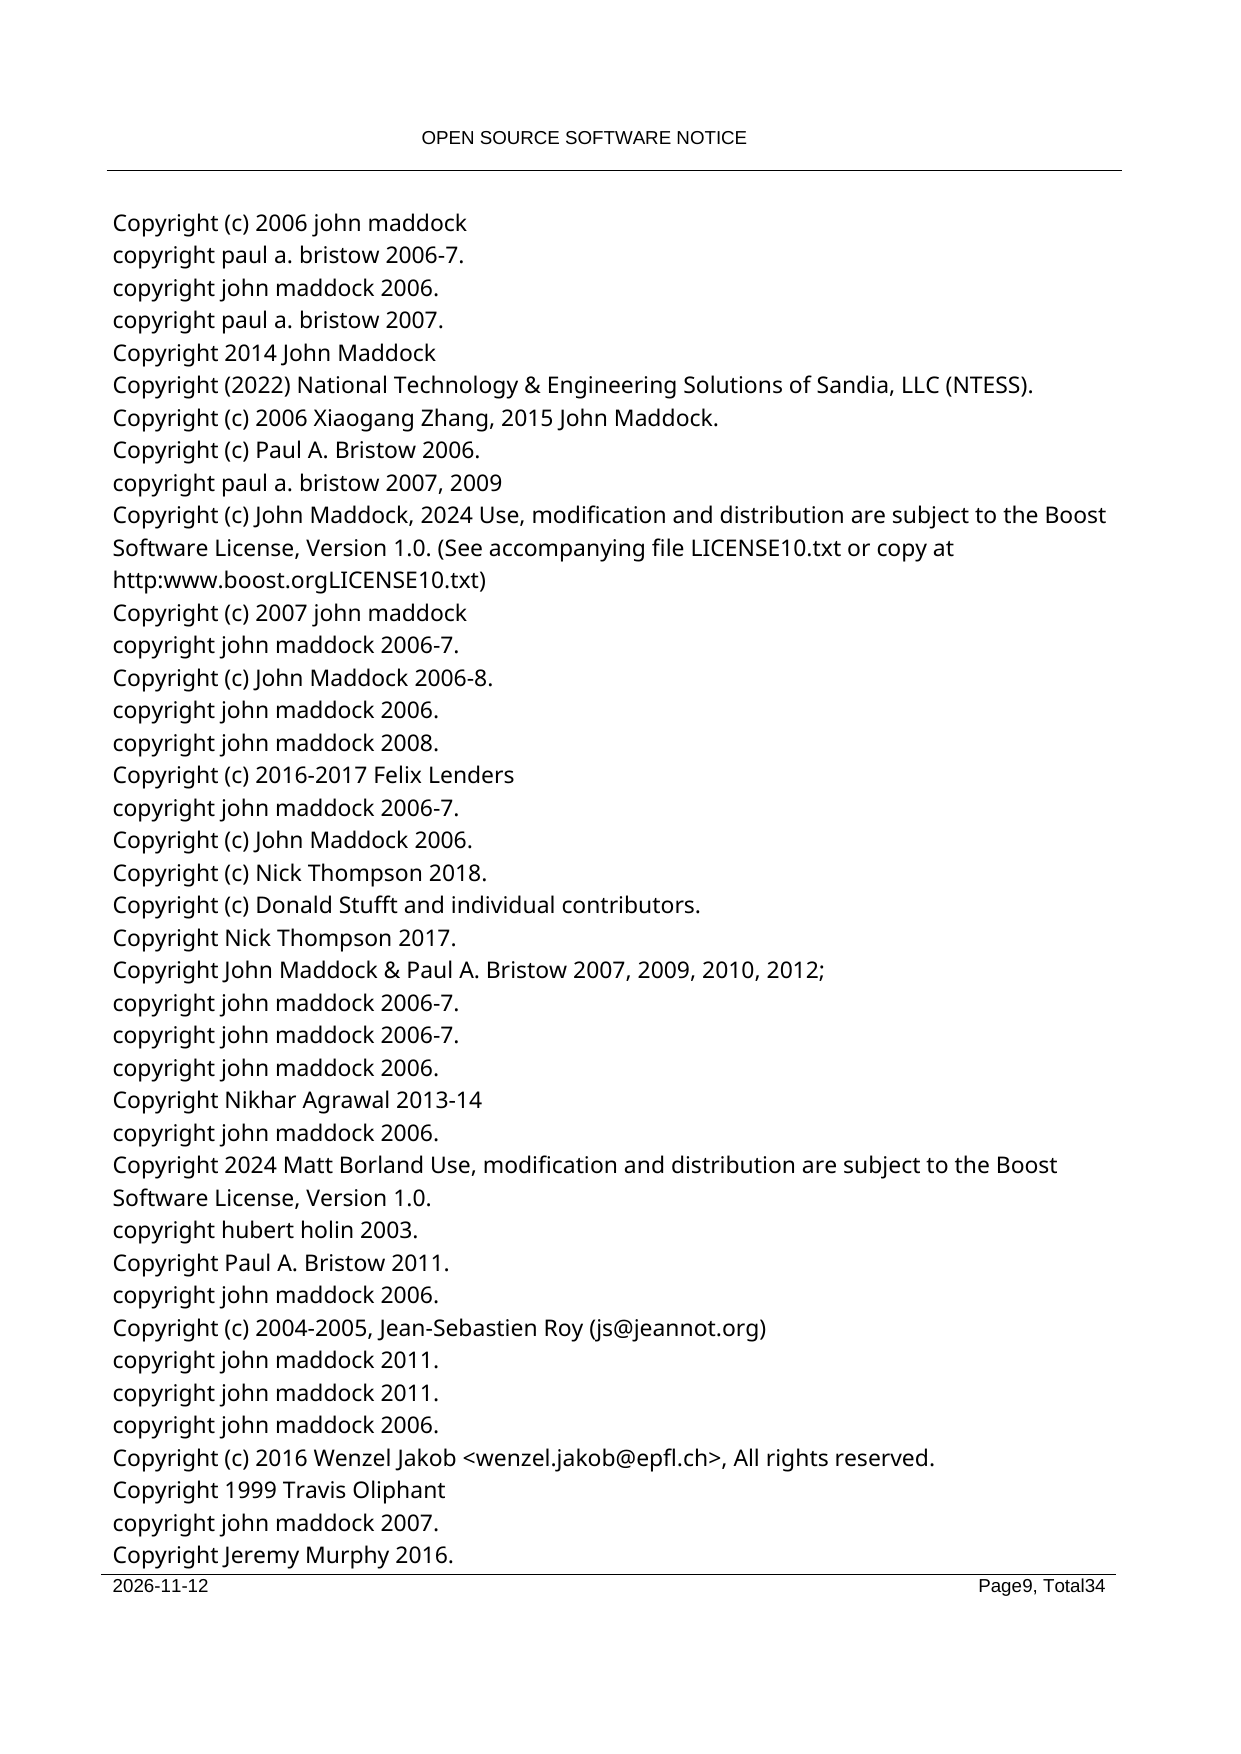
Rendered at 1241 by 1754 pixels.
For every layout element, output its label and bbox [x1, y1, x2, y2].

text [112, 206, 1128, 1571]
